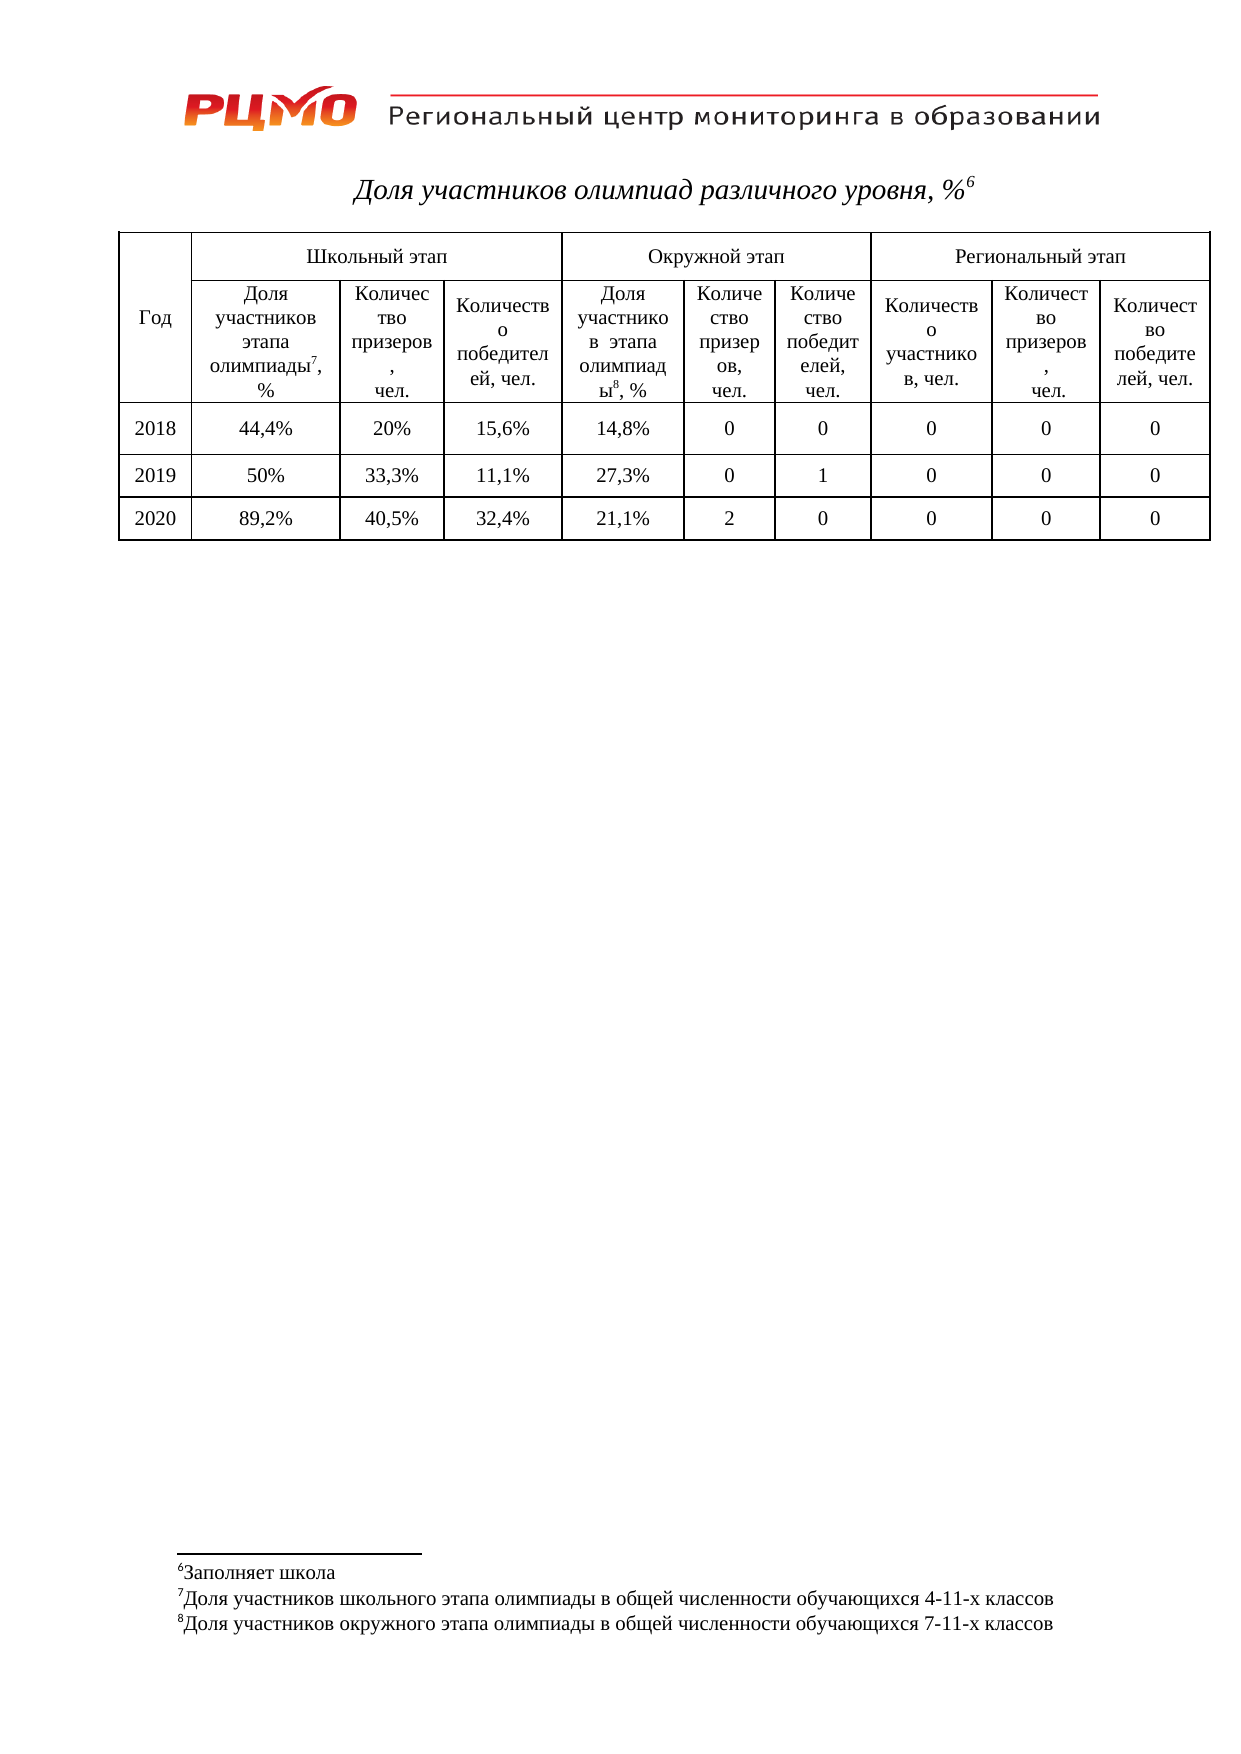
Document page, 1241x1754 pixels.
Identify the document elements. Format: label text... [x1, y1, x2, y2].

table_cell 2 [685, 498, 774, 539]
table_cell 20% [341, 403, 443, 453]
table_cell 40,5% [341, 498, 443, 539]
table_header Региональный этап [872, 233, 1209, 280]
table_header Окружной этап [563, 233, 870, 280]
table_cell Количество победителей, чел. [1101, 281, 1209, 402]
table_cell Количество призеров, чел. [341, 281, 443, 402]
table_cell 0 [1101, 498, 1209, 539]
table_cell 0 [872, 455, 991, 496]
table_cell 0 [776, 498, 870, 539]
table_cell 2018 [120, 403, 191, 453]
table_cell 0 [1101, 403, 1209, 453]
table_cell 2020 [120, 498, 191, 539]
table_cell Количество призеров, чел. [993, 281, 1099, 402]
table_header Год [120, 233, 191, 402]
table_cell 0 [993, 455, 1099, 496]
table_cell 21,1% [563, 498, 683, 539]
table_cell 44,4% [192, 403, 339, 453]
table_cell Количество участников, чел. [872, 281, 991, 402]
table_cell 2019 [120, 455, 191, 496]
table_cell Количество победителей, чел. [445, 281, 561, 402]
text Доля участников олимпиад различного уровня, % [177, 172, 1152, 206]
table_cell 0 [685, 403, 774, 453]
table_cell 0 [872, 498, 991, 539]
table_cell 0 [993, 498, 1099, 539]
table_cell 89,2% [192, 498, 339, 539]
table_cell 14,8% [563, 403, 683, 453]
table_cell Количество призеров, чел. [685, 281, 774, 402]
table_header Школьный этап [192, 233, 561, 280]
table_cell 0 [1101, 455, 1209, 496]
table_cell 15,6% [445, 403, 561, 453]
table_cell Доля участников этапа олимпиады, % [563, 281, 683, 402]
table_cell 11,1% [445, 455, 561, 496]
table_cell Количество победителей, чел. [776, 281, 870, 402]
table_cell 0 [776, 403, 870, 453]
picture [177, 73, 1109, 144]
table_cell 0 [993, 403, 1099, 453]
table_cell 32,4% [445, 498, 561, 539]
table_cell 0 [872, 403, 991, 453]
table_cell 33,3% [341, 455, 443, 496]
table_cell 0 [685, 455, 774, 496]
table_cell 27,3% [563, 455, 683, 496]
table_cell 50% [192, 455, 339, 496]
table_cell 1 [776, 455, 870, 496]
table_cell Доля участников этапа олимпиады, % [192, 281, 339, 402]
